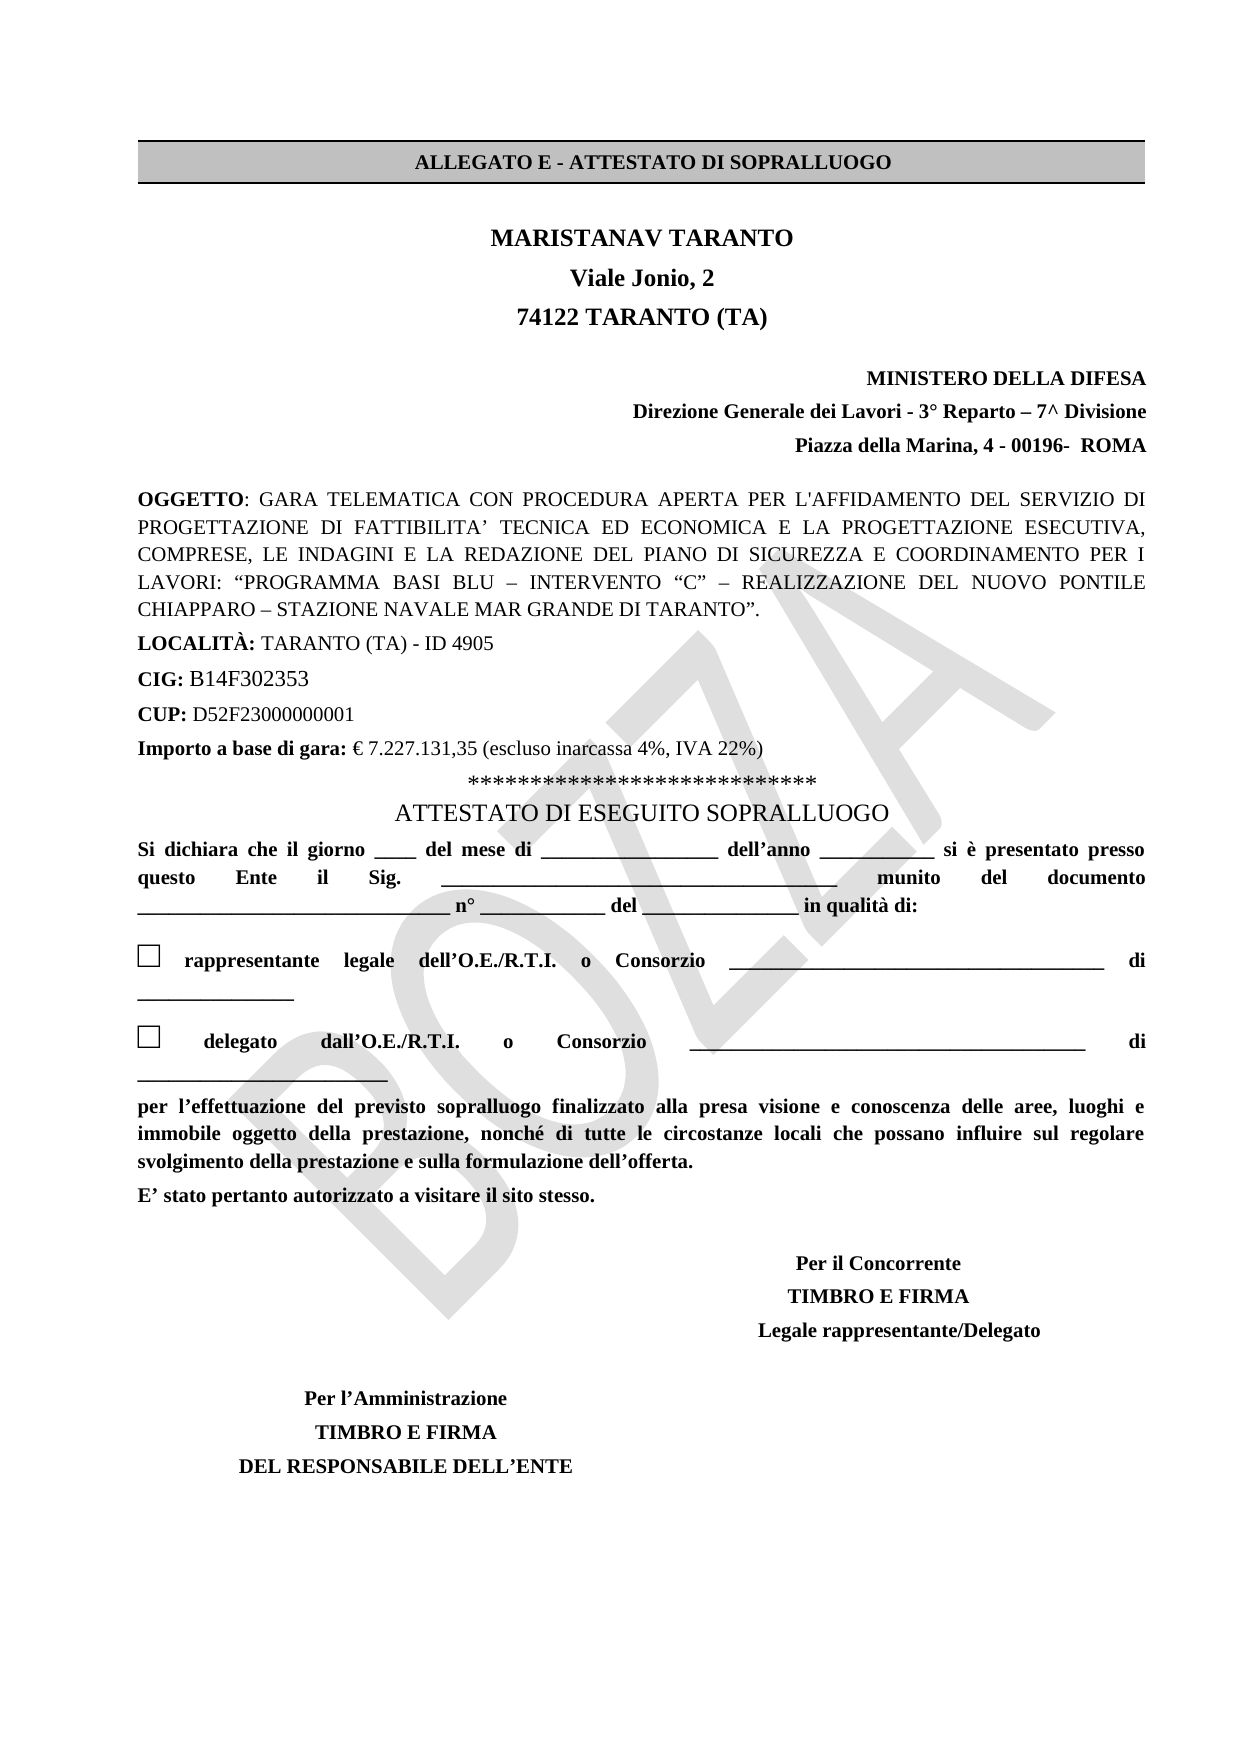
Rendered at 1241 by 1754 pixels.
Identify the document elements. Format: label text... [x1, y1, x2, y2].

text OGGETTO: GARA TELEMATICA CON PROCEDURA APERTA PER L'AFFIDAMENTO DEL SERVIZIO DI PROGETTAZIONE DI FATTIBILITA’ TECNICA ED ECONOMICA E LA PROGETTAZIONE ESECUTIVA, COMPRESE, LE INDAGINI E LA REDAZIONE DEL PIANO DI SICUREZZA E COORDINAMENTO PER I LAVORI: “PROGRAMMA BASI BLU – INTERVENTO “C” – REALIZZAZIONE DEL NUOVO PONTILE CHIAPPARO – STAZIONE NAVALE MAR GRANDE DI TARANTO”. [137, 487, 1146, 621]
text Piazza della Marina, 4 - 00196- ROMA [137, 433, 1146, 457]
text MARISTANAV TARANTO [137, 223, 1146, 252]
text per l’effettuazione del previsto sopralluogo finalizzato alla presa visione e conoscenza delle aree, luoghi e immobile oggetto della prestazione, nonché di tutte le circostanze locali che possano influire sul regolare svolgimento della prestazione e sulla formulazione dell’offerta. [137, 1094, 1146, 1173]
text Importo a base di gara: € 7.227.131,35 (escluso inarcassa 4%, IVA 22%) [137, 735, 1146, 759]
text E’ stato pertanto autorizzato a visitare il sito stesso. [137, 1183, 1146, 1207]
text TIMBRO E FIRMA [610, 1284, 1146, 1308]
text CIG: B14F302353 [137, 665, 1146, 691]
text ATTESTATO DI ESEGUITO SOPRALLUOGO [137, 798, 1146, 827]
text DEL RESPONSABILE DELL’ENTE [137, 1453, 674, 1478]
text Viale Jonio, 2 [137, 263, 1146, 291]
text Direzione Generale dei Lavori - 3° Reparto – 7^ Divisione [137, 399, 1146, 423]
text CUP: D52F23000000001 [137, 702, 1146, 726]
text □ delegato dall’O.E./R.T.I. o Consorzio ______________________________________ di ________________________ [137, 1013, 1146, 1084]
text **************************** [137, 769, 1146, 798]
text □ rappresentante legale dell’O.E./R.T.I. o Consorzio ____________________________________ di _______________ [137, 933, 1146, 1003]
text 74122 TARANTO (TA) [137, 302, 1146, 331]
table_header ALLEGATO E - ATTESTATO DI SOPRALLUOGO [138, 142, 1145, 182]
text Legale rappresentante/Delegato [734, 1318, 1146, 1342]
text TIMBRO E FIRMA [137, 1420, 674, 1444]
text LOCALITÀ: TARANTO (TA) - ID 4905 [137, 631, 1146, 655]
text Si dichiara che il giorno ____ del mese di _________________ dell’anno ___________ si è presentato presso questo Ente il Sig. ______________________________________ munito del documento ______________________________ n° ____________ del _______________ in qualità di: [137, 837, 1146, 917]
text Per l’Amministrazione [137, 1386, 674, 1410]
text MINISTERO DELLA DIFESA [137, 365, 1146, 389]
text Per il Concorrente [610, 1250, 1146, 1274]
